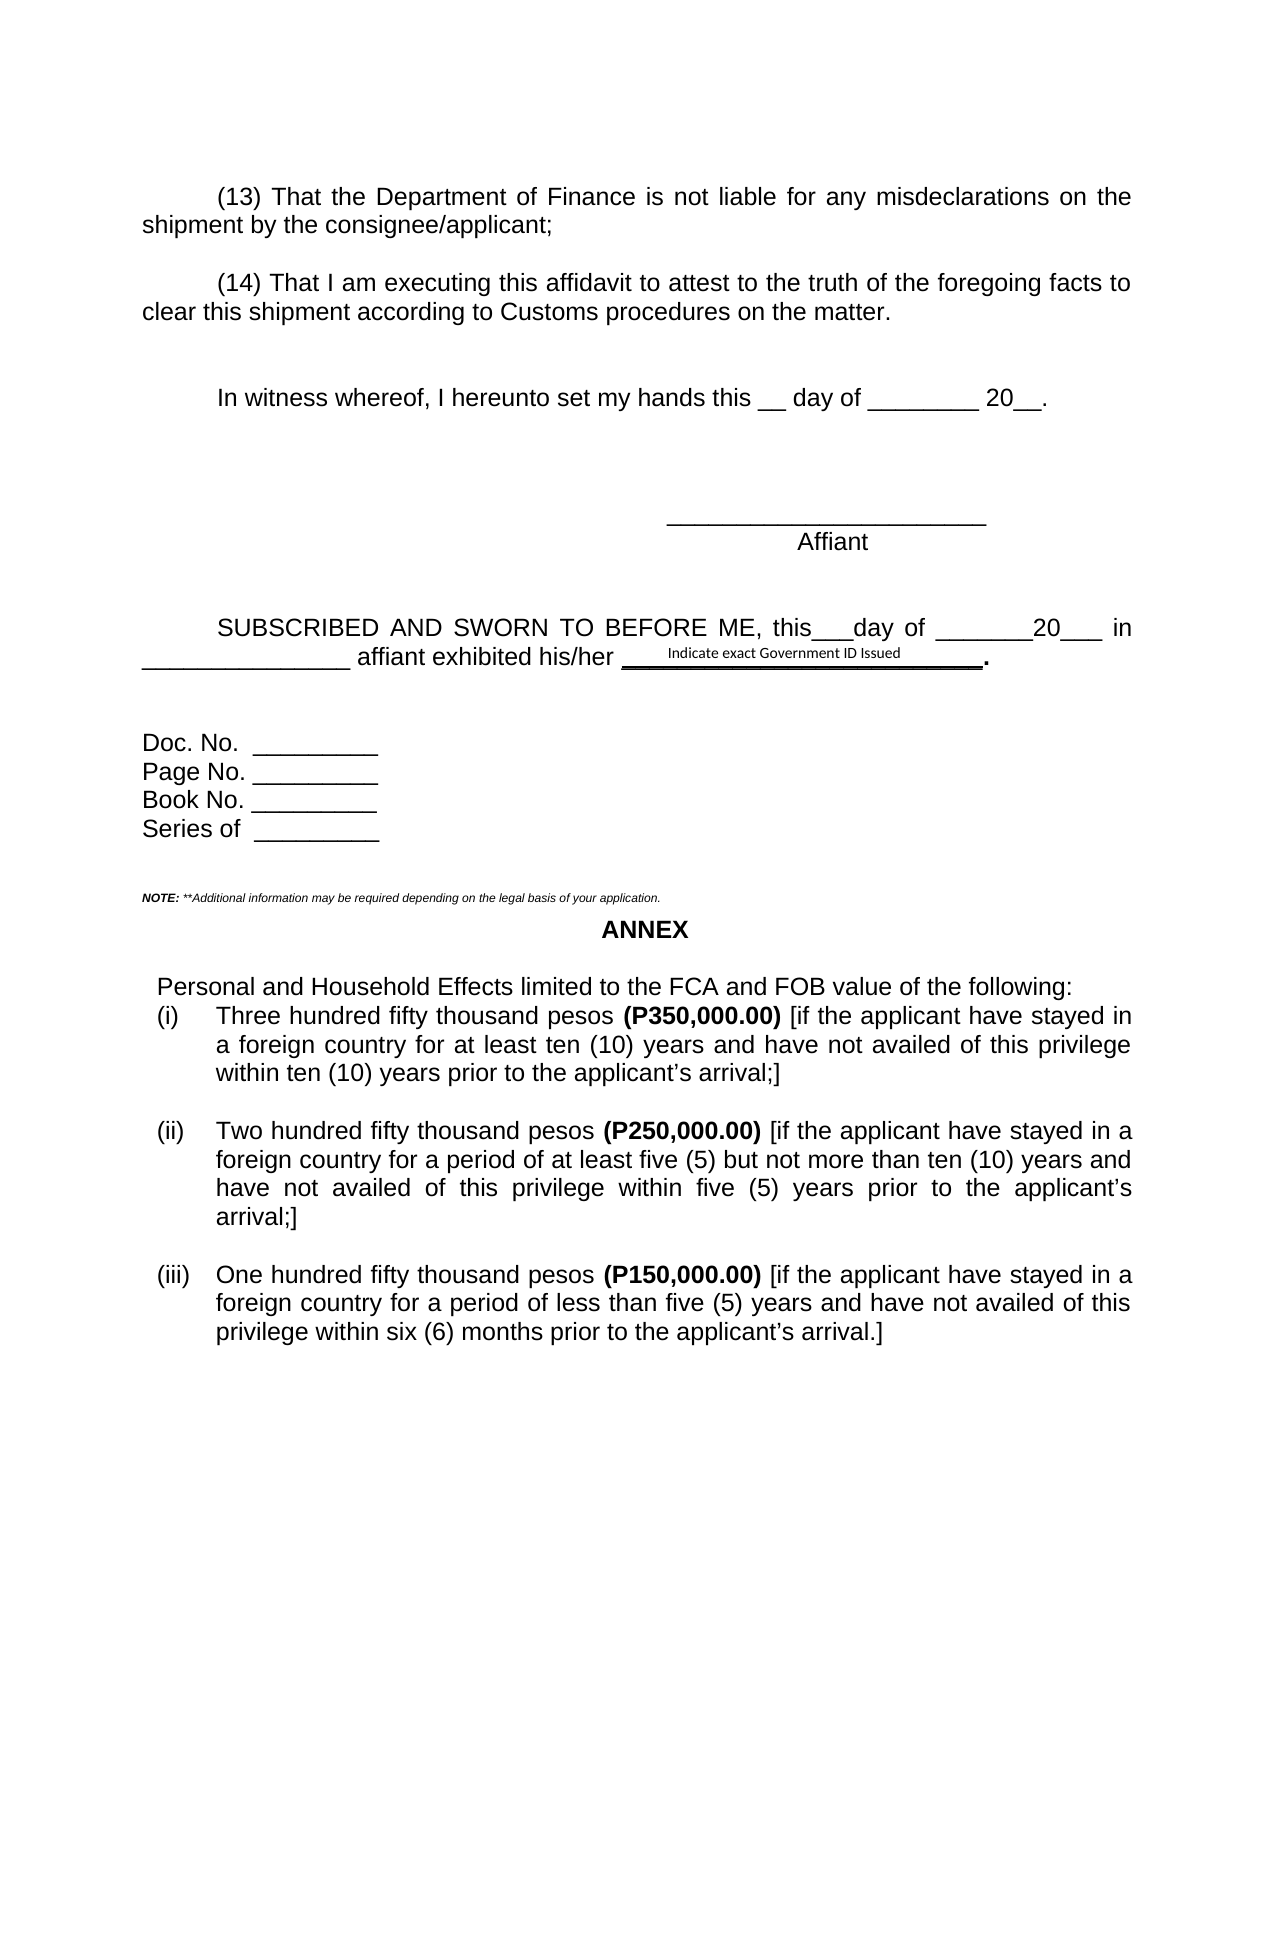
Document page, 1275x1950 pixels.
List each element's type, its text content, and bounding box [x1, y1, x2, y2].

text Affiant [142, 527, 1133, 555]
text Book No. _________ [142, 785, 1133, 814]
text Doc. No. _________ [142, 728, 1133, 757]
text SUBSCRIBED AND SWORN TO BEFORE ME, this___day of _______20___ in _______________ affiant exhibited his/her __________________________. [142, 613, 1133, 670]
list Two hundred fifty thousand pesos (P250,000.00) [if the applicant have stayed in a foreign country for a period of at least five (5) but not more than ten (10) years and have not availed of this privilege within five (5) years prior to the applicant’s arrival;] [157, 1116, 1133, 1231]
text ANNEX [157, 915, 1133, 943]
text Personal and Household Effects limited to the FCA and FOB value of the following: [157, 972, 1133, 1001]
text (14) That I am executing this affidavit to attest to the truth of the foregoing facts to clear this shipment according to Customs procedures on the matter. [142, 268, 1133, 325]
text Page No. _________ [142, 757, 1133, 785]
text Series of _________ [142, 814, 1133, 843]
list Three hundred fifty thousand pesos (P350,000.00) [if the applicant have stayed in a foreign country for at least ten (10) years and have not availed of this privilege within ten (10) years prior to the applicant’s arrival;] [157, 1001, 1133, 1087]
text (13) That the Department of Finance is not liable for any misdeclarations on the shipment by the consignee/applicant; [142, 182, 1133, 239]
text _______________________ [142, 498, 1133, 527]
text In witness whereof, I hereunto set my hands this __ day of ________ 20__. [142, 383, 1133, 412]
list One hundred fifty thousand pesos (P150,000.00) [if the applicant have stayed in a foreign country for a period of less than five (5) years and have not availed of this privilege within six (6) months prior to the applicant’s arrival.] [157, 1260, 1133, 1346]
text NOTE: **Additional information may be required depending on the legal basis of your application. [142, 891, 1133, 915]
